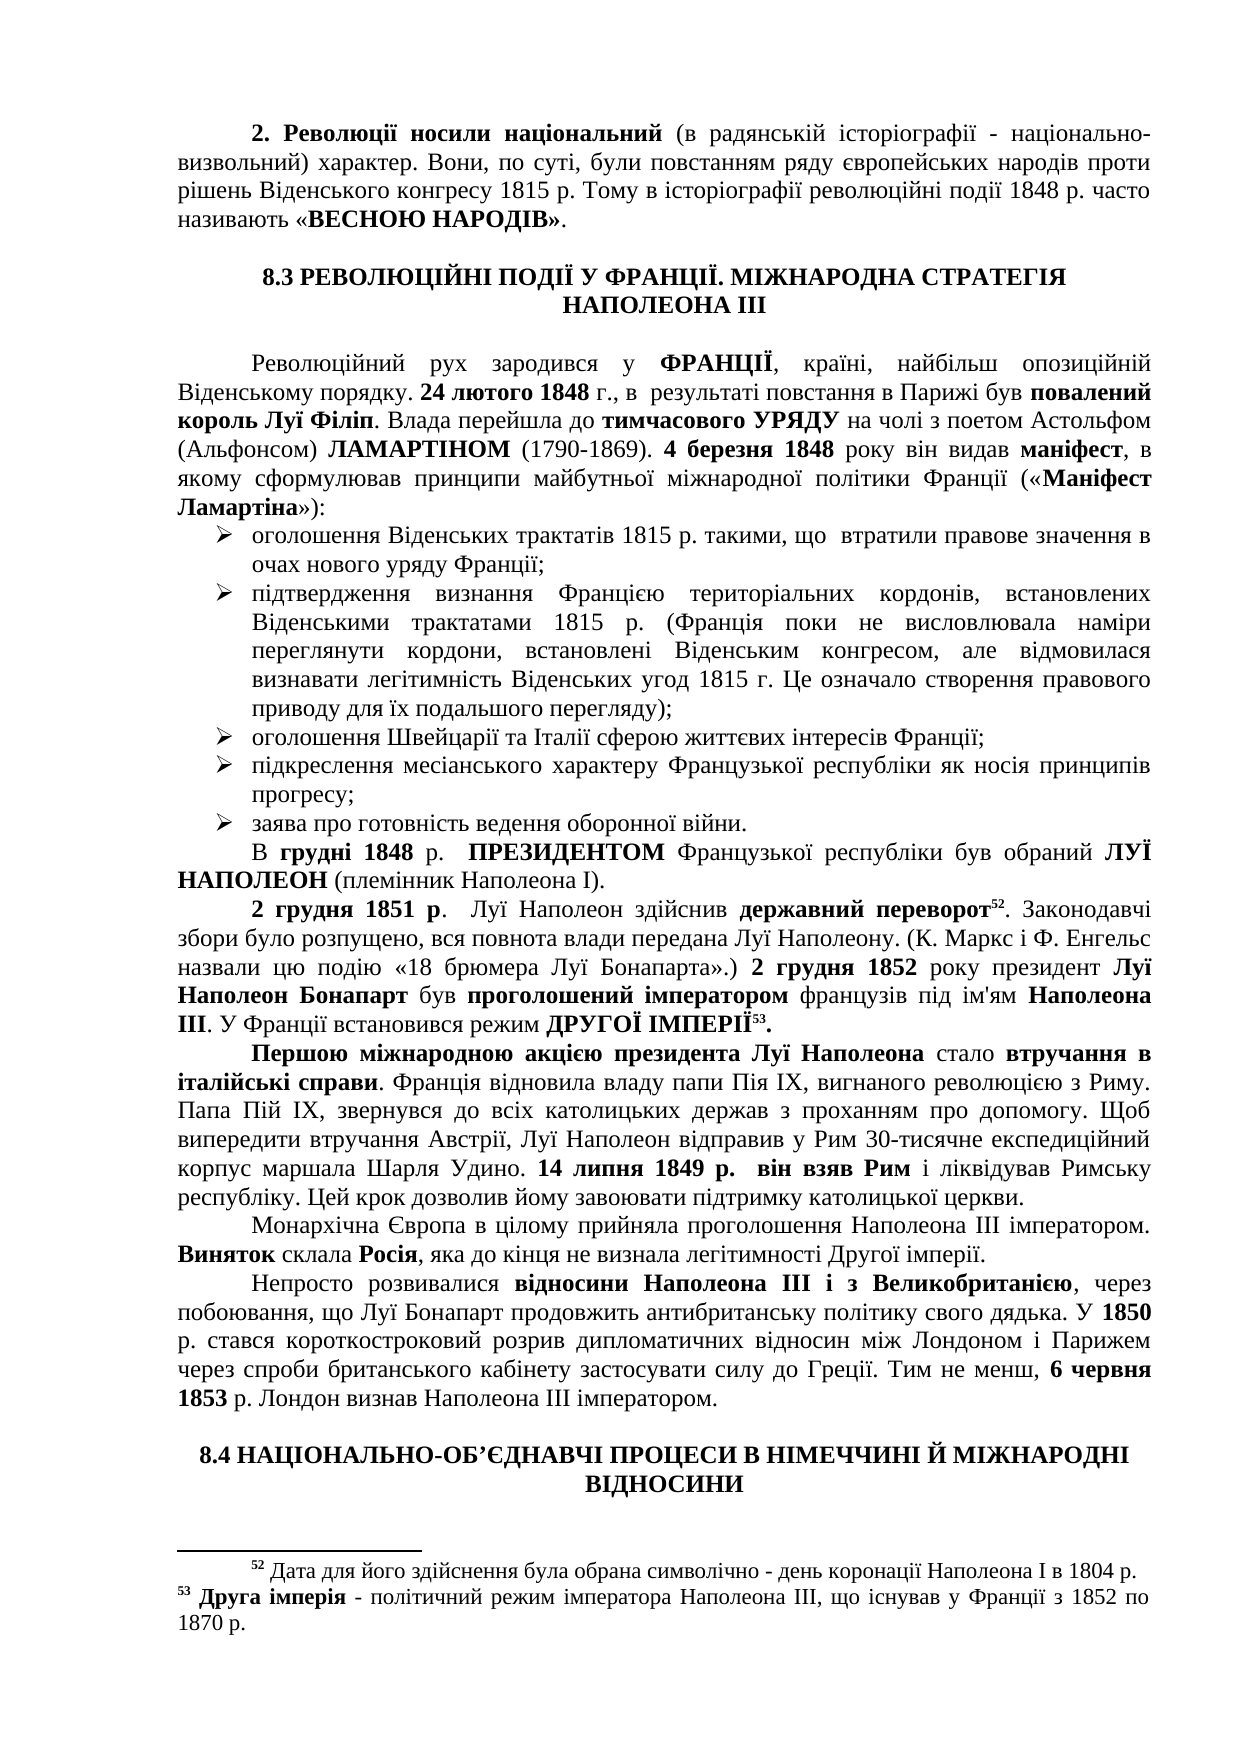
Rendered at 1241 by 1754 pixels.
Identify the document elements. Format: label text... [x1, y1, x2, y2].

text Революційний рух зародився у ФРАНЦІЇ, країні, найбільш опозиційній Віденському порядку. 24 лютого 1848 г., в результаті повстання в Парижі був повалений король Луї Філіп. Влада перейшла до тимчасового УРЯДУ на чолі з поетом Астольфом (Альфонсом) ЛАМАРТІНОМ (1790-1869). 4 березня 1848 року він видав маніфест, в якому сформулював принципи майбутньої міжнародної політики Франції («Маніфест Ламартіна»): [177, 348, 1152, 521]
list підтвердження визнання Францією територіальних кордонів, встановлених Віденськими трактатами 1815 р. (Франція поки не висловлювала наміри переглянути кордони, встановлені Віденським конгресом, але відмовилася визнавати легітимність Віденських угод 1815 г. Це означало створення правового приводу для їх подальшого перегляду); [214, 578, 1152, 722]
text 2 грудня 1851 р. Луї Наполеон здійснив державний переворот. Законодавчі збори було розпущено, вся повнота влади передана Луї Наполеону. (К. Маркс і Ф. Енгельс назвали цю подію «18 брюмера Луї Бонапарта».) 2 грудня 1852 року президент Луї Наполеон Бонапарт був проголошений імператором французів під ім'ям Наполеона III. У Франції встановився режим ДРУГОЇ ІМПЕРІЇ. [177, 894, 1152, 1038]
list оголошення Швейцарії та Італії сферою життєвих інтересів Франції; [214, 722, 1152, 751]
text 2. Революції носили національний (в радянській історіографії - національно-визвольний) характер. Вони, по суті, були повстанням ряду європейських народів проти рішень Віденського конгресу 1815 р. Тому в історіографії революційні події 1848 р. часто називають «ВЕСНОЮ НАРОДІВ». [177, 118, 1152, 233]
list оголошення Віденських трактатів 1815 р. такими, що втратили правове значення в очах нового уряду Франції; [214, 521, 1152, 578]
list заява про готовність ведення оборонної війни. [214, 808, 1152, 837]
text Непросто розвивалися відносини Наполеона III і з Великобританією, через побоювання, що Луї Бонапарт продовжить антибританську політику свого дядька. У 1850 р. стався короткостроковий розрив дипломатичних відносин між Лондоном і Парижем через спроби британського кабінету застосувати силу до Греції. Тим не менш, 6 червня 1853 р. Лондон визнав Наполеона III імператором. [177, 1268, 1152, 1412]
text Першою міжнародною акцією президента Луї Наполеона стало втручання в італійські справи. Франція відновила владу папи Пія IX, вигнаного революцією з Риму. Папа Пій IX, звернувся до всіх католицьких держав з проханням про допомогу. Щоб випередити втручання Австрії, Луї Наполеон відправив у Рим 30-тисячне експедиційний корпус маршала Шарля Удино. 14 липня 1849 р. він взяв Рим і ліквідував Римську республіку. Цей крок дозволив йому завоювати підтримку католицької церкви. [177, 1038, 1152, 1211]
text 8.3 РЕВОЛЮЦІЙНІ ПОДІЇ У ФРАНЦІЇ. МІЖНАРОДНА СТРАТЕГІЯ НАПОЛЕОНА III [177, 262, 1152, 319]
list підкреслення месіанського характеру Французької республіки як носія принципів прогресу; [214, 751, 1152, 808]
text В грудні 1848 p. ПРЕЗИДЕНТОМ Французької республіки був обраний ЛУЇ НАПОЛЕОН (племінник Наполеона I). [177, 837, 1152, 894]
text Монархічна Європа в цілому прийняла проголошення Наполеона III імператором. Виняток склала Росія, яка до кінця не визнала легітимності Другої імперії. [177, 1211, 1152, 1268]
text 8.4 НАЦІОНАЛЬНО-ОБ’ЄДНАВЧІ ПРОЦЕСИ В НІМЕЧЧИНІ Й МІЖНАРОДНІ ВІДНОСИНИ [177, 1441, 1152, 1498]
